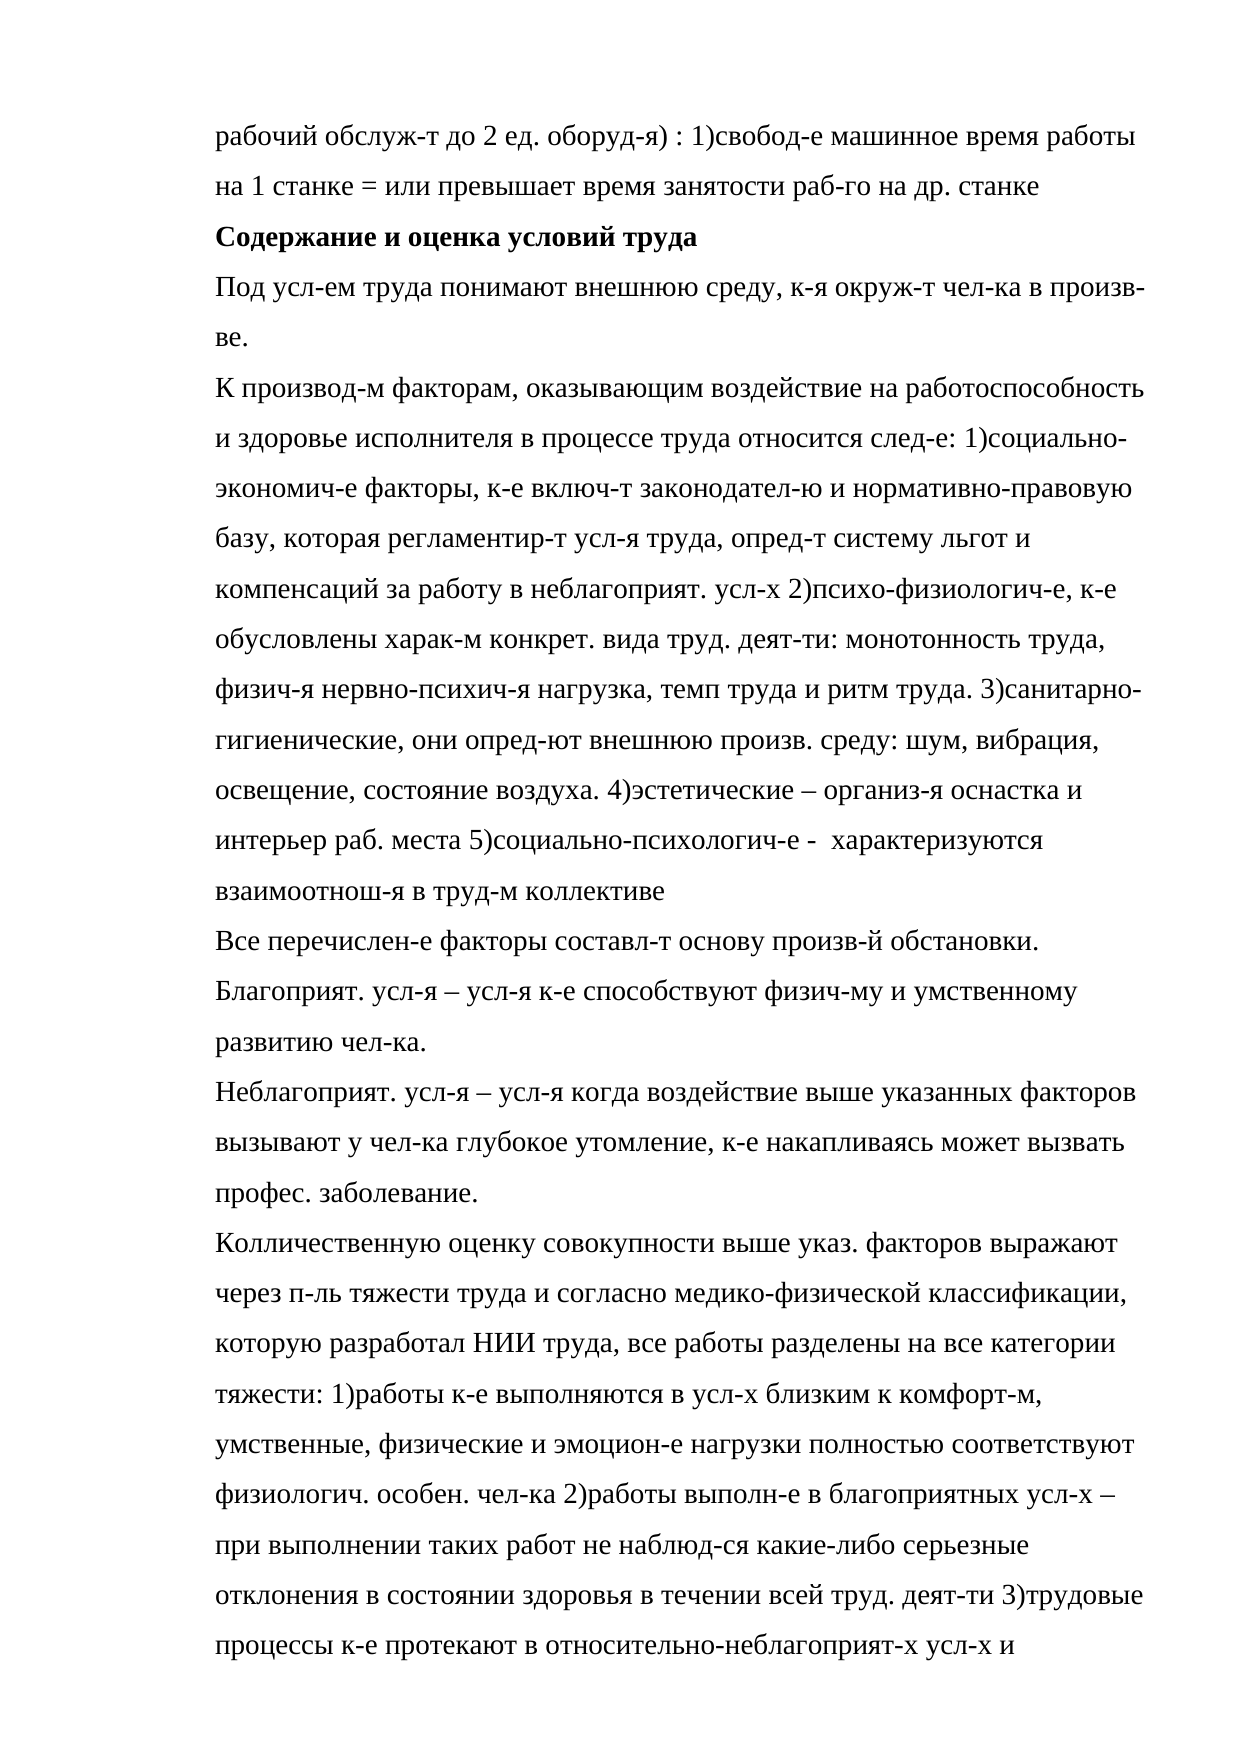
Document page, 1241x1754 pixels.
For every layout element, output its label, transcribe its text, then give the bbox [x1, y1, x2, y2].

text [215, 118, 1152, 202]
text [215, 1225, 1152, 1661]
text К производ-м факторам, оказывающим воздействие на работоспособность и здоровье исполнителя в процессе труда относится след-е: 1)социально-экономич-е факторы, к-е включ-т законодател-ю и нормативно-правовую базу, которая регламентир-т усл-я труда, опред-т систему льгот и компенсаций за работу в неблагоприят. усл-х 2)психо-физиологич-е, к-е обусловлены харак-м конкрет. вида труд. деят-ти: монотонность труда, физич-я нервно-психич-я нагрузка, темп труда и ритм труда. 3)санитарно-гигиенические, они опред-ют внешнюю произв. среду: шум, вибрация, освещение, состояние воздуха. 4)эстетические – организ-я оснастка и интерьер раб. места 5)социально-психологич-е - характеризуются взаимоотнош-я в труд-м коллективе [215, 370, 1152, 906]
text Все перечислен-е факторы составл-т основу произв-й обстановки. [215, 923, 1152, 957]
text Неблагоприят. усл-я – усл-я когда воздействие выше указанных факторов вызывают у чел-ка глубокое утомление, к-е накапливаясь может вызвать профес. заболевание. [215, 1074, 1152, 1208]
text Содержание и оценка условий труда [215, 219, 1152, 252]
text Под усл-ем труда понимают внешнюю среду, к-я окруж-т чел-ка в произв-ве. [215, 269, 1152, 353]
text Благоприят. усл-я – усл-я к-е способствуют физич-му и умственному развитию чел-ка. [215, 973, 1152, 1057]
